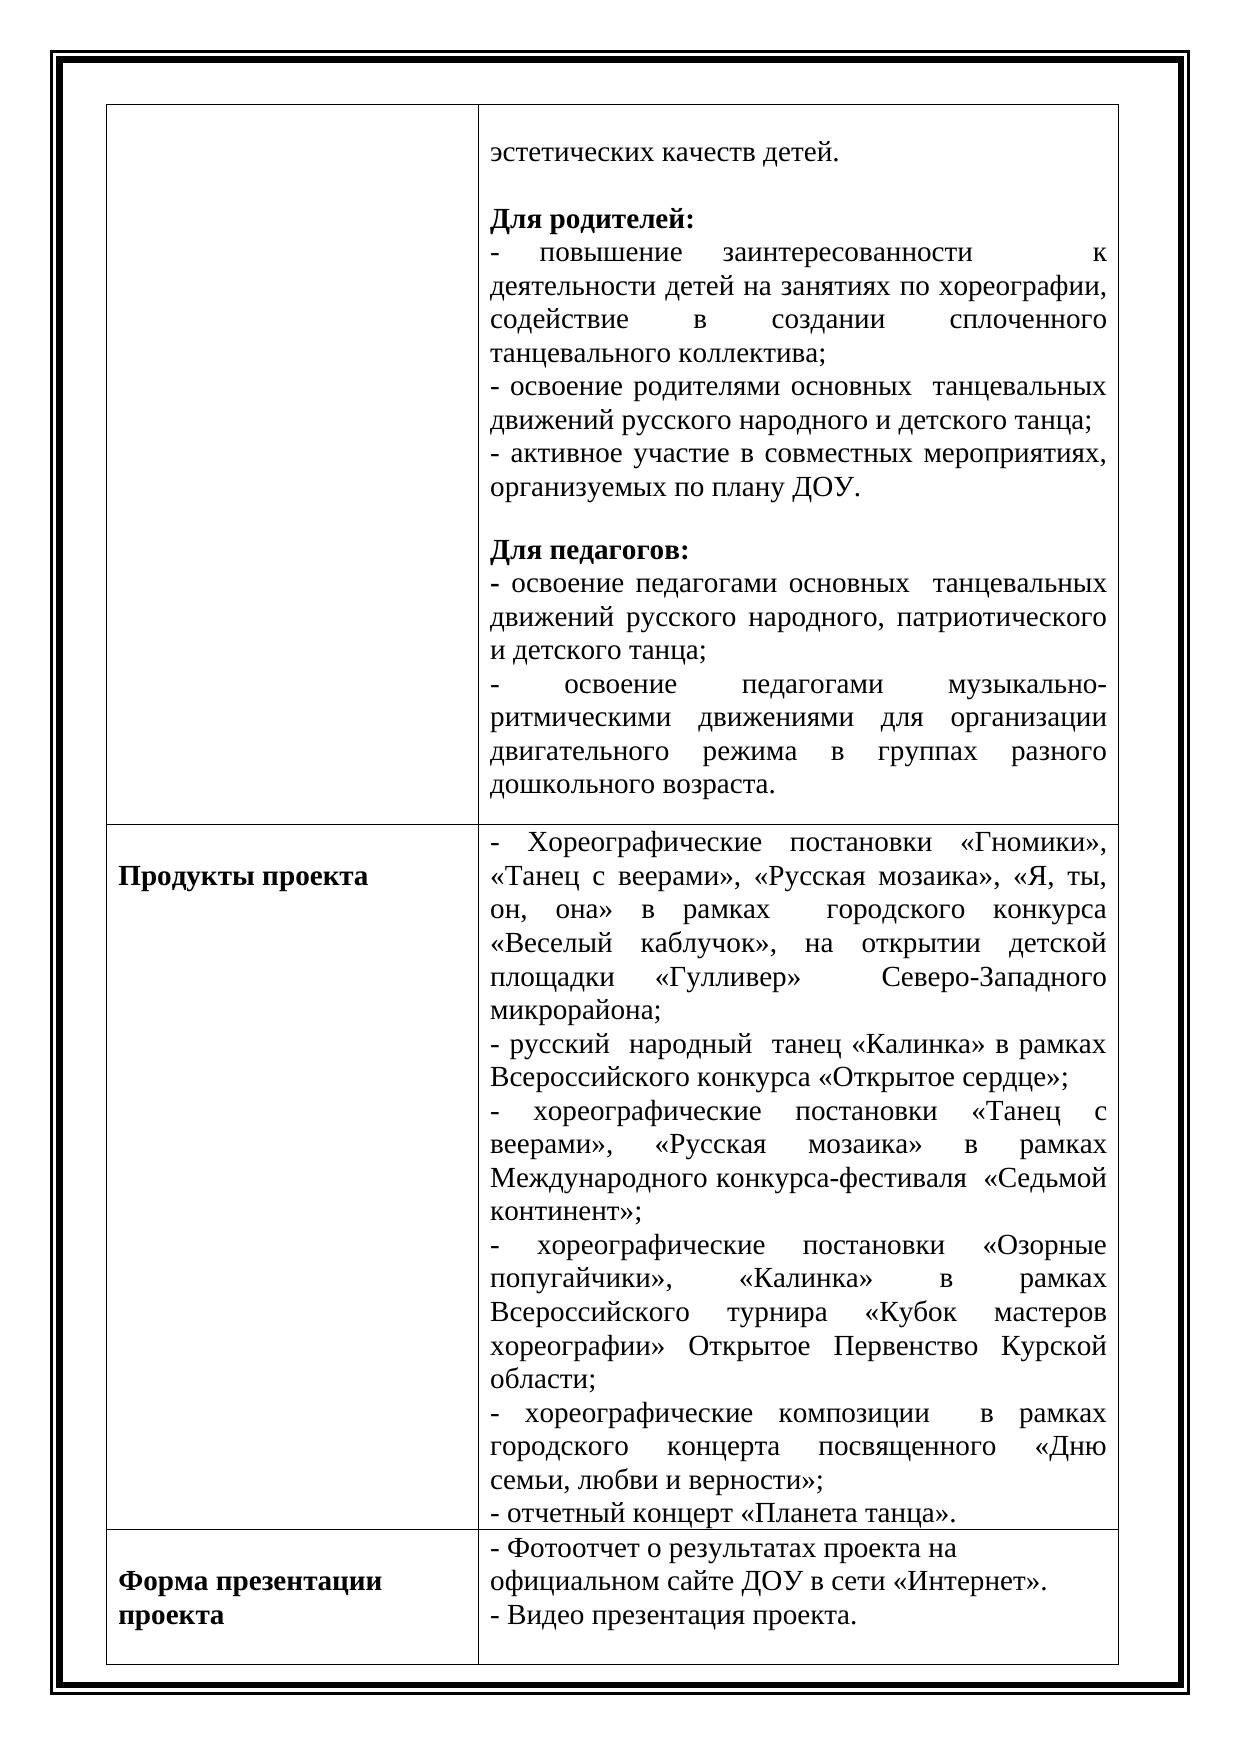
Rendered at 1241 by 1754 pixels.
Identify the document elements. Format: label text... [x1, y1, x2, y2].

table_cell - Фотоотчет о результатах проекта на официальном сайте ДОУ в сети «Интернет». - Видео презентация проекта. [479, 1530, 1118, 1664]
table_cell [107, 105, 478, 823]
table_cell Продукты проекта [107, 825, 478, 1529]
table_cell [479, 105, 1118, 823]
table_cell - Хореографические постановки «Гномики», «Танец с веерами», «Русская мозаика», «Я, ты, он, она» в рамках городского конкурса «Веселый каблучок», на открытии детской площадки «Гулливер» Северо-Западного микрорайона; - русский народный танец «Калинка» в рамках Всероссийского конкурса «Открытое сердце»; - хореографические постановки «Танец с веерами», «Русская мозаика» в рамках Международного конкурса-фестиваля «Седьмой континент»; - хореографические постановки «Озорные попугайчики», «Калинка» в рамках Всероссийского турнира «Кубок мастеров хореографии» Открытое Первенство Курской области; - хореографические композиции в рамках городского концерта посвященного «Дню семьи, любви и верности»; - отчетный концерт «Планета танца». [479, 825, 1118, 1529]
table_cell Форма презентации проекта [107, 1530, 478, 1664]
